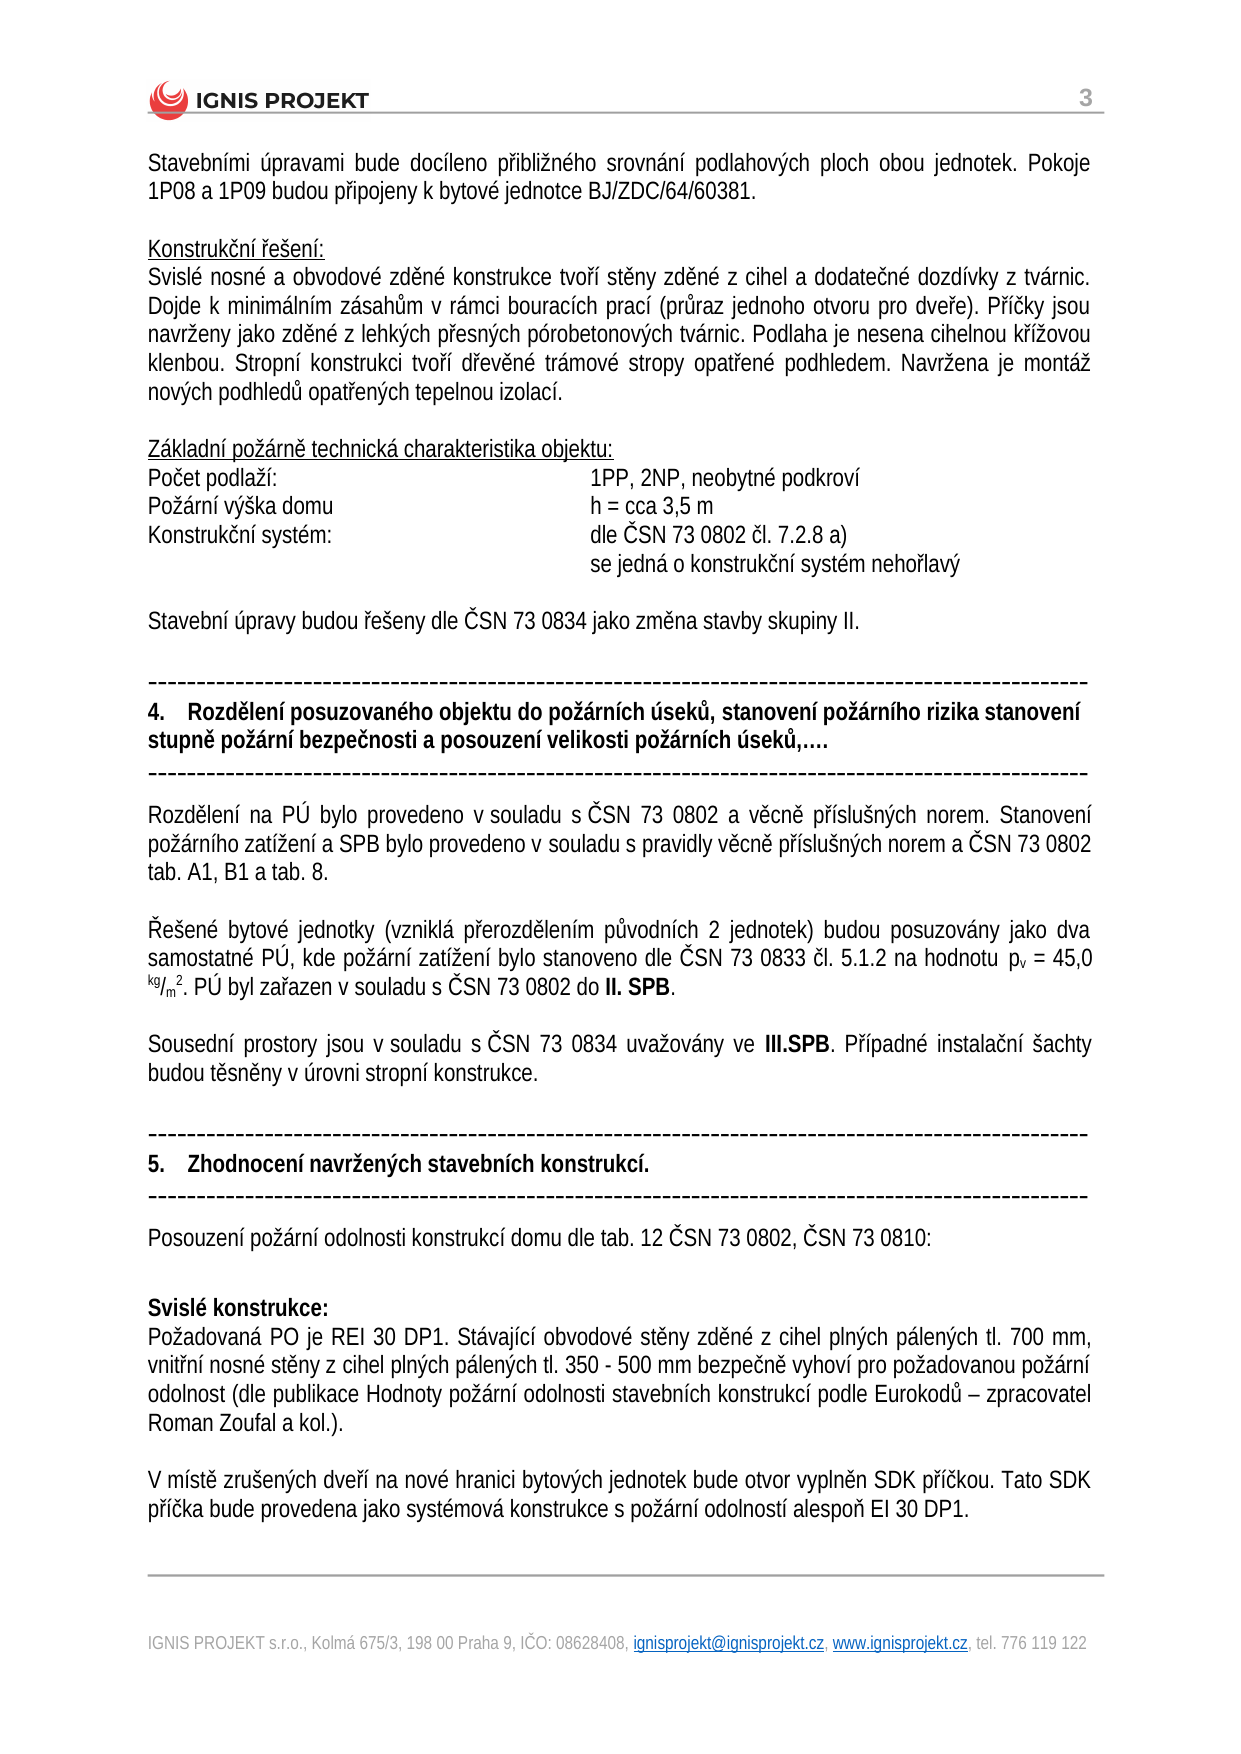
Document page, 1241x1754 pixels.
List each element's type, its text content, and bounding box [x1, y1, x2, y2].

text Posouzení požární odolnosti konstrukcí domu dle tab. 12 ČSN 73 0802, ČSN 73 0810: [148, 1223, 1093, 1252]
text Požadovaná PO je REI 30 DP1. Stávající obvodové stěny zděné z cihel plných pálených tl. 700 mm, vnitřní nosné stěny z cihel plných pálených tl. 350 - 500 mm bezpečně vyhoví pro požadovanou požární odolnost (dle publikace Hodnoty požární odolnosti stavebních konstrukcí podle Eurokodů – zpracovatel Roman Zoufal a kol.). [148, 1322, 1093, 1436]
text se jedná o konstrukční systém nehořlavý [590, 549, 1093, 577]
text Počet podlaží: 1PP, 2NP, neobytné podkroví [148, 463, 1093, 491]
text ------------------------------------------------------------------------------------------------- [148, 754, 1093, 788]
text ------------------------------------------------------------------------------------------------- [148, 1177, 1093, 1211]
text 4. Rozdělení posuzovaného objektu do požárních úseků, stanovení požárního rizika stanovení [148, 697, 1093, 725]
text Stavební úpravy budou řešeny dle ČSN 73 0834 jako změna stavby skupiny II. [148, 606, 1093, 634]
text ------------------------------------------------------------------------------------------------- [148, 1115, 1093, 1149]
text ------------------------------------------------------------------------------------------------- [148, 663, 1093, 697]
text Svislé konstrukce: [148, 1293, 1093, 1322]
text Stavebními úpravami bude docíleno přibližného srovnání podlahových ploch obou jednotek. Pokoje 1P08 a 1P09 budou připojeny k bytové jednotce BJ/ZDC/64/60381. [148, 148, 1093, 205]
text Sousední prostory jsou v souladu s ČSN 73 0834 uvažovány ve III.SPB. Případné instalační šachty budou těsněny v úrovni stropní konstrukce. [148, 1029, 1093, 1087]
text Konstrukční řešení: [148, 233, 1093, 262]
text 5. Zhodnocení navržených stavebních konstrukcí. [148, 1149, 1093, 1177]
text stupně požární bezpečnosti a posouzení velikosti požárních úseků,…. [148, 725, 1093, 754]
text Řešené bytové jednotky (vzniklá přerozdělením původních 2 jednotek) budou posuzovány jako dva samostatné PÚ, kde požární zatížení bylo stanoveno dle ČSN 73 0833 čl. 5.1.2 na hodnotu pv = 45,0 kg/m2. PÚ byl zařazen v souladu s ČSN 73 0802 do II. SPB. [148, 915, 1093, 1001]
text V místě zrušených dveří na nové hranici bytových jednotek bude otvor vyplněn SDK příčkou. Tato SDK příčka bude provedena jako systémová konstrukce s požární odolností alespoň EI 30 DP1. [148, 1465, 1093, 1522]
text Požární výška domu h = cca 3,5 m [148, 491, 1093, 520]
text Základní požárně technická charakteristika objektu: [148, 434, 1093, 463]
text Konstrukční systém: dle ČSN 73 0802 čl. 7.2.8 a) [148, 520, 1093, 549]
text Rozdělení na PÚ bylo provedeno v souladu s ČSN 73 0802 a věcně příslušných norem. Stanovení požárního zatížení a SPB bylo provedeno v souladu s pravidly věcně příslušných norem a ČSN 73 0802 tab. A1, B1 a tab. 8. [148, 800, 1093, 886]
picture [146, 79, 372, 122]
text Svislé nosné a obvodové zděné konstrukce tvoří stěny zděné z cihel a dodatečné dozdívky z tvárnic. Dojde k minimálním zásahům v rámci bouracích prací (průraz jednoho otvoru pro dveře). Příčky jsou navrženy jako zděné z lehkých přesných pórobetonových tvárnic. Podlaha je nesena cihelnou křížovou klenbou. Stropní konstrukci tvoří dřevěné trámové stropy opatřené podhledem. Navržena je montáž nových podhledů opatřených tepelnou izolací. [148, 262, 1093, 405]
